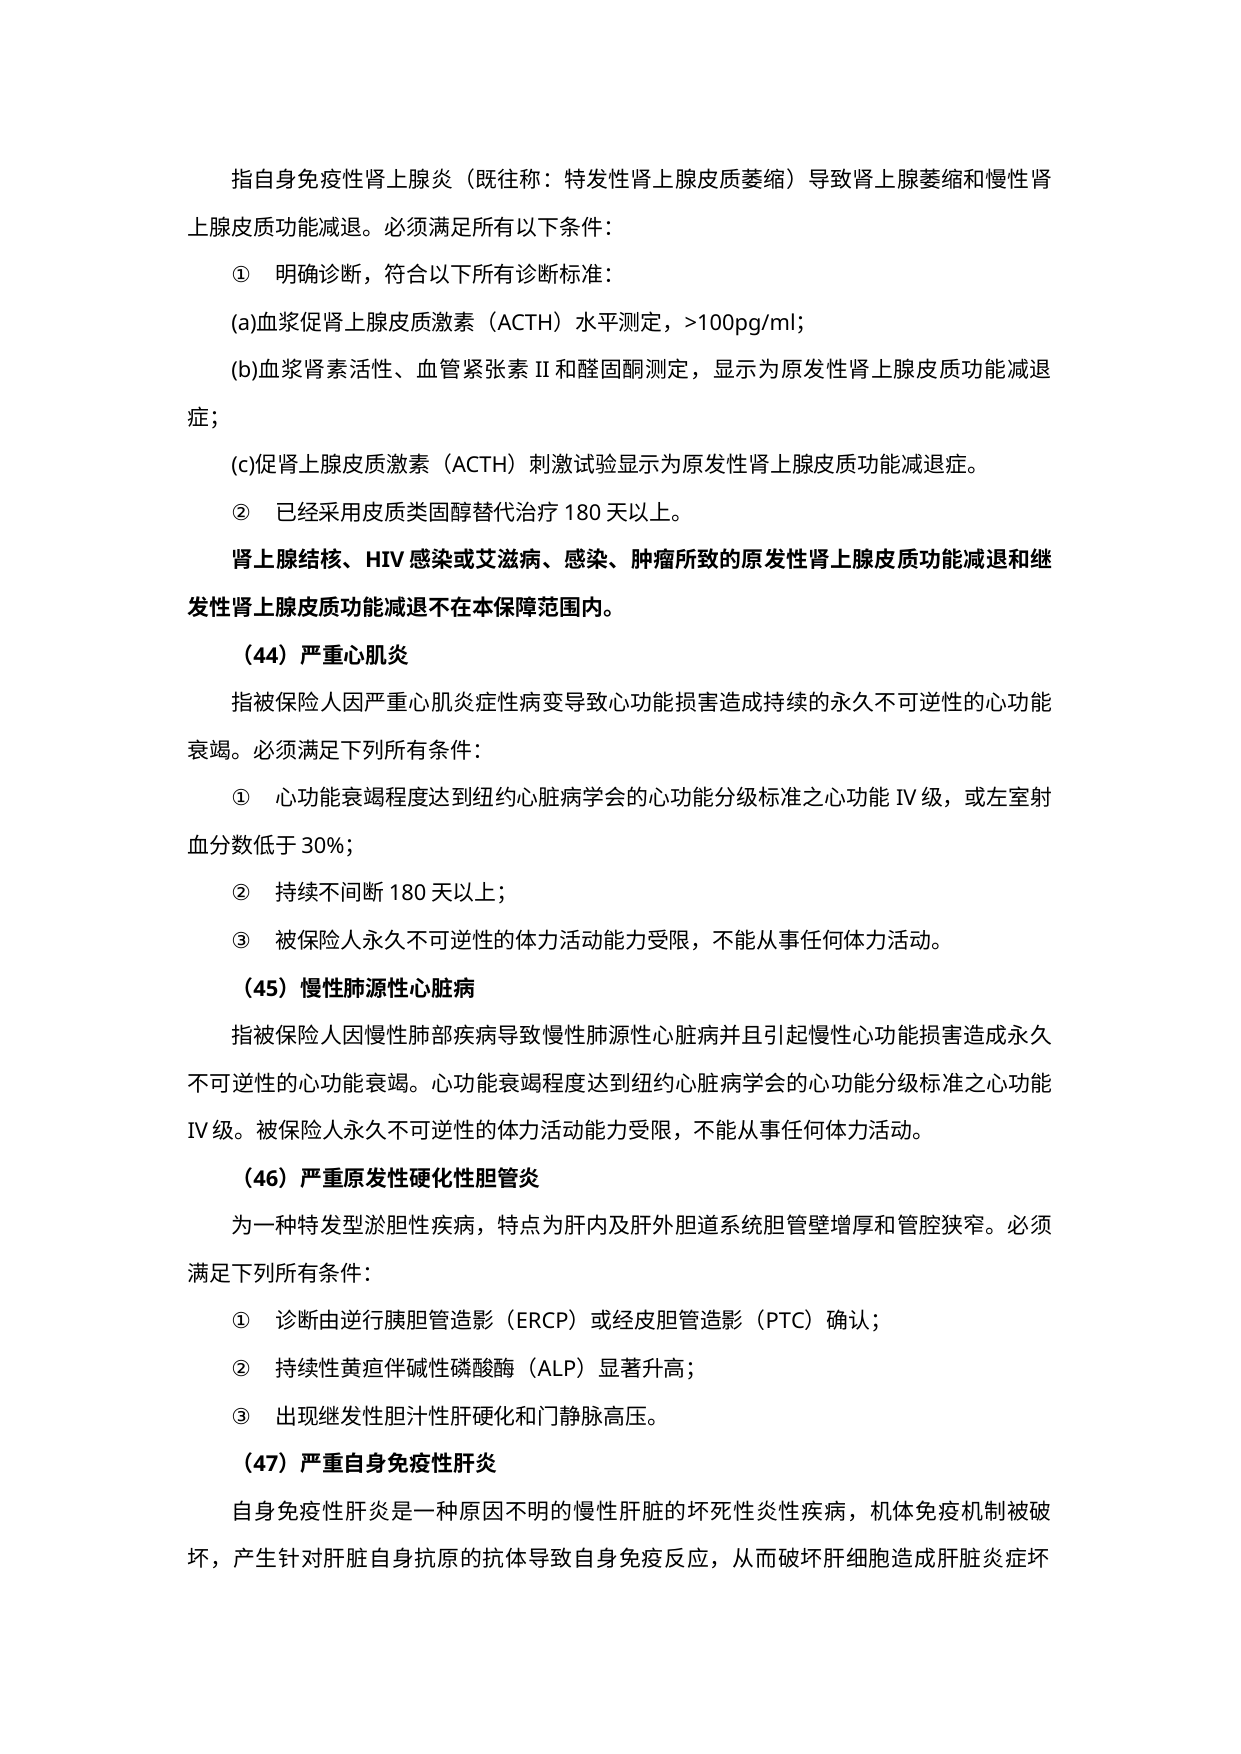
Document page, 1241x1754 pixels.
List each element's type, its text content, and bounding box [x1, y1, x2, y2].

list 肾上腺结核、HIV感染或艾滋病、感染、肿瘤所致的原发性肾上腺皮质功能减退和继发性肾上腺皮质功能减退不在本保障范围内。 [187, 542, 1053, 622]
list 已经采用皮质类固醇替代治疗180天以上。 [187, 495, 1053, 527]
list （47）严重自身免疫性肝炎 [231, 1446, 1053, 1478]
list (c)促肾上腺皮质激素（ACTH）刺激试验显示为原发性肾上腺皮质功能减退症。 [187, 447, 1053, 479]
list 指被保险人因慢性肺部疾病导致慢性肺源性心脏病并且引起慢性心功能损害造成永久不可逆性的心功能衰竭。心功能衰竭程度达到纽约心脏病学会的心功能分级标准之心功能IV级。被保险人永久不可逆性的体力活动能力受限，不能从事任何体力活动。 [187, 1018, 1053, 1145]
list 指被保险人因严重心肌炎症性病变导致心功能损害造成持续的永久不可逆性的心功能衰竭。必须满足下列所有条件： [187, 685, 1053, 764]
list 被保险人永久不可逆性的体力活动能力受限，不能从事任何体力活动。 [187, 923, 1053, 955]
list （46）严重原发性硬化性胆管炎 [231, 1161, 1053, 1193]
list 指自身免疫性肾上腺炎（既往称：特发性肾上腺皮质萎缩）导致肾上腺萎缩和慢性肾上腺皮质功能减退。必须满足所有以下条件： [187, 162, 1053, 241]
list 为一种特发型淤胆性疾病，特点为肝内及肝外胆道系统胆管壁增厚和管腔狭窄。必须满足下列所有条件： [187, 1208, 1053, 1288]
list 诊断由逆行胰胆管造影（ERCP）或经皮胆管造影（PTC）确认； [187, 1303, 1053, 1335]
list 明确诊断，符合以下所有诊断标准： [187, 257, 1053, 289]
list (a)血浆促肾上腺皮质激素（ACTH）水平测定，>100pg/ml； [187, 304, 1053, 336]
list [187, 1494, 1053, 1573]
list （45）慢性肺源性心脏病 [231, 971, 1053, 1002]
list 持续性黄疸伴碱性磷酸酶（ALP）显著升高； [187, 1351, 1053, 1383]
list (b)血浆肾素活性、血管紧张素II和醛固酮测定，显示为原发性肾上腺皮质功能减退症； [187, 352, 1053, 431]
list 持续不间断180天以上； [187, 875, 1053, 907]
list 出现继发性胆汁性肝硬化和门静脉高压。 [187, 1399, 1053, 1430]
list 心功能衰竭程度达到纽约心脏病学会的心功能分级标准之心功能IV级，或左室射血分数低于30%； [187, 780, 1053, 859]
list （44）严重心肌炎 [231, 638, 1053, 669]
